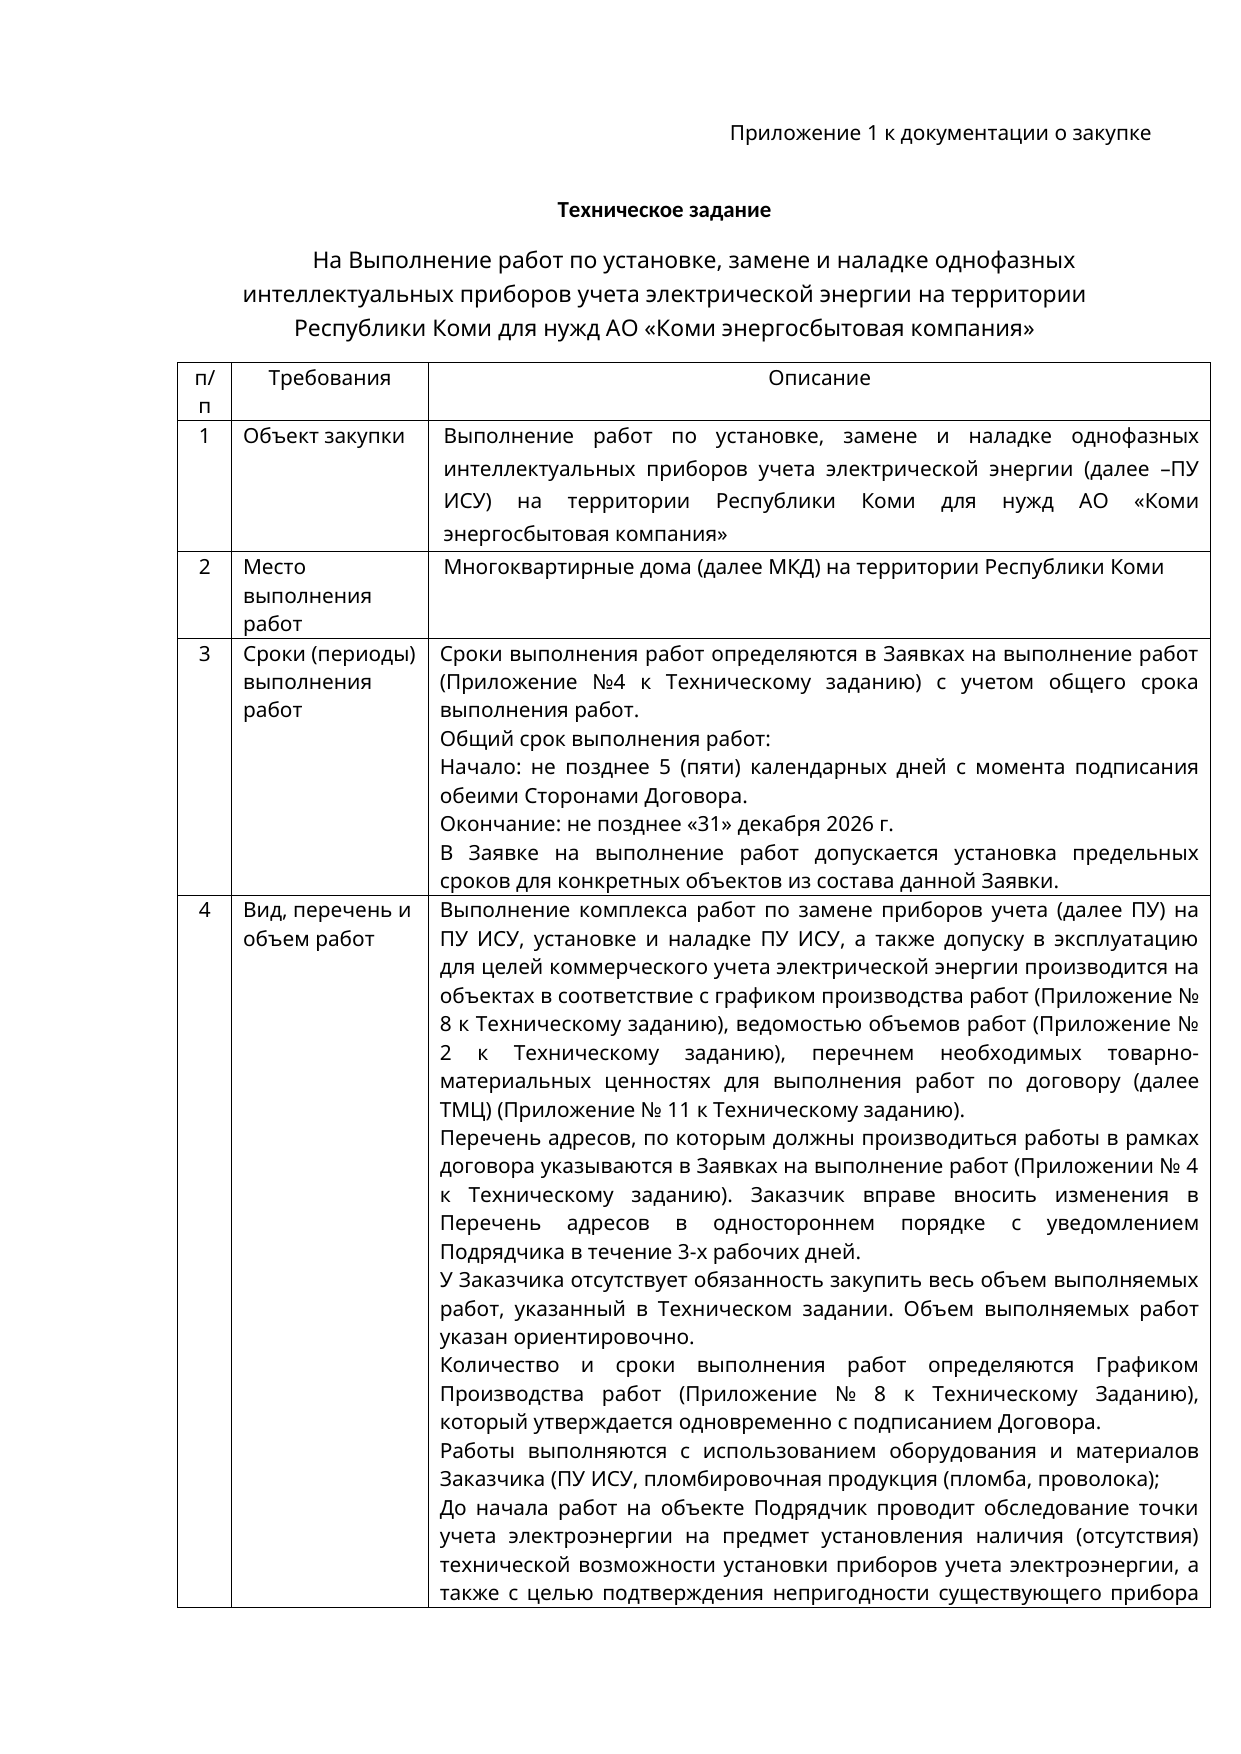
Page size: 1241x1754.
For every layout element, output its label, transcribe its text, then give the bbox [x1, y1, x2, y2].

text Приложение 1 к документации о закупке [177, 118, 1152, 147]
table_header Требования [232, 363, 428, 420]
table_cell 4 [178, 896, 231, 1607]
table_cell 2 [178, 552, 231, 638]
table_header Описание [429, 363, 1210, 420]
text Техническое задание [177, 195, 1152, 223]
table_cell 1 [178, 421, 231, 551]
table_header п/п [178, 363, 231, 420]
text На Выполнение работ по установке, замене и наладке однофазных интеллектуальных приборов учета электрической энергии на территории Республики Коми для нужд АО «Коми энергосбытовая компания» [177, 244, 1152, 343]
table_cell 3 [178, 639, 231, 894]
table_cell Многоквартирные дома (далее МКД) на территории Республики Коми [429, 552, 1210, 638]
table_cell Выполнение работ по установке, замене и наладке однофазных интеллектуальных приборов учета электрической энергии (далее –ПУ ИСУ) на территории Республики Коми для нужд АО «Коми энергосбытовая компания» [429, 421, 1210, 551]
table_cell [232, 896, 428, 1607]
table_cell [429, 896, 1210, 1607]
table_cell Место выполнения работ [232, 552, 428, 638]
table_cell Сроки (периоды) выполнения работ [232, 639, 428, 894]
table_cell Сроки выполнения работ определяются в Заявках на выполнение работ (Приложение №4 к Техническому заданию) с учетом общего срока выполнения работ. Общий срок выполнения работ: Начало: не позднее 5 (пяти) календарных дней с момента подписания обеими Сторонами Договора. Окончание: не позднее «31» декабря 2026 г. В Заявке на выполнение работ допускается установка предельных сроков для конкретных объектов из состава данной Заявки. [429, 639, 1210, 894]
table_cell Объект закупки [232, 421, 428, 551]
